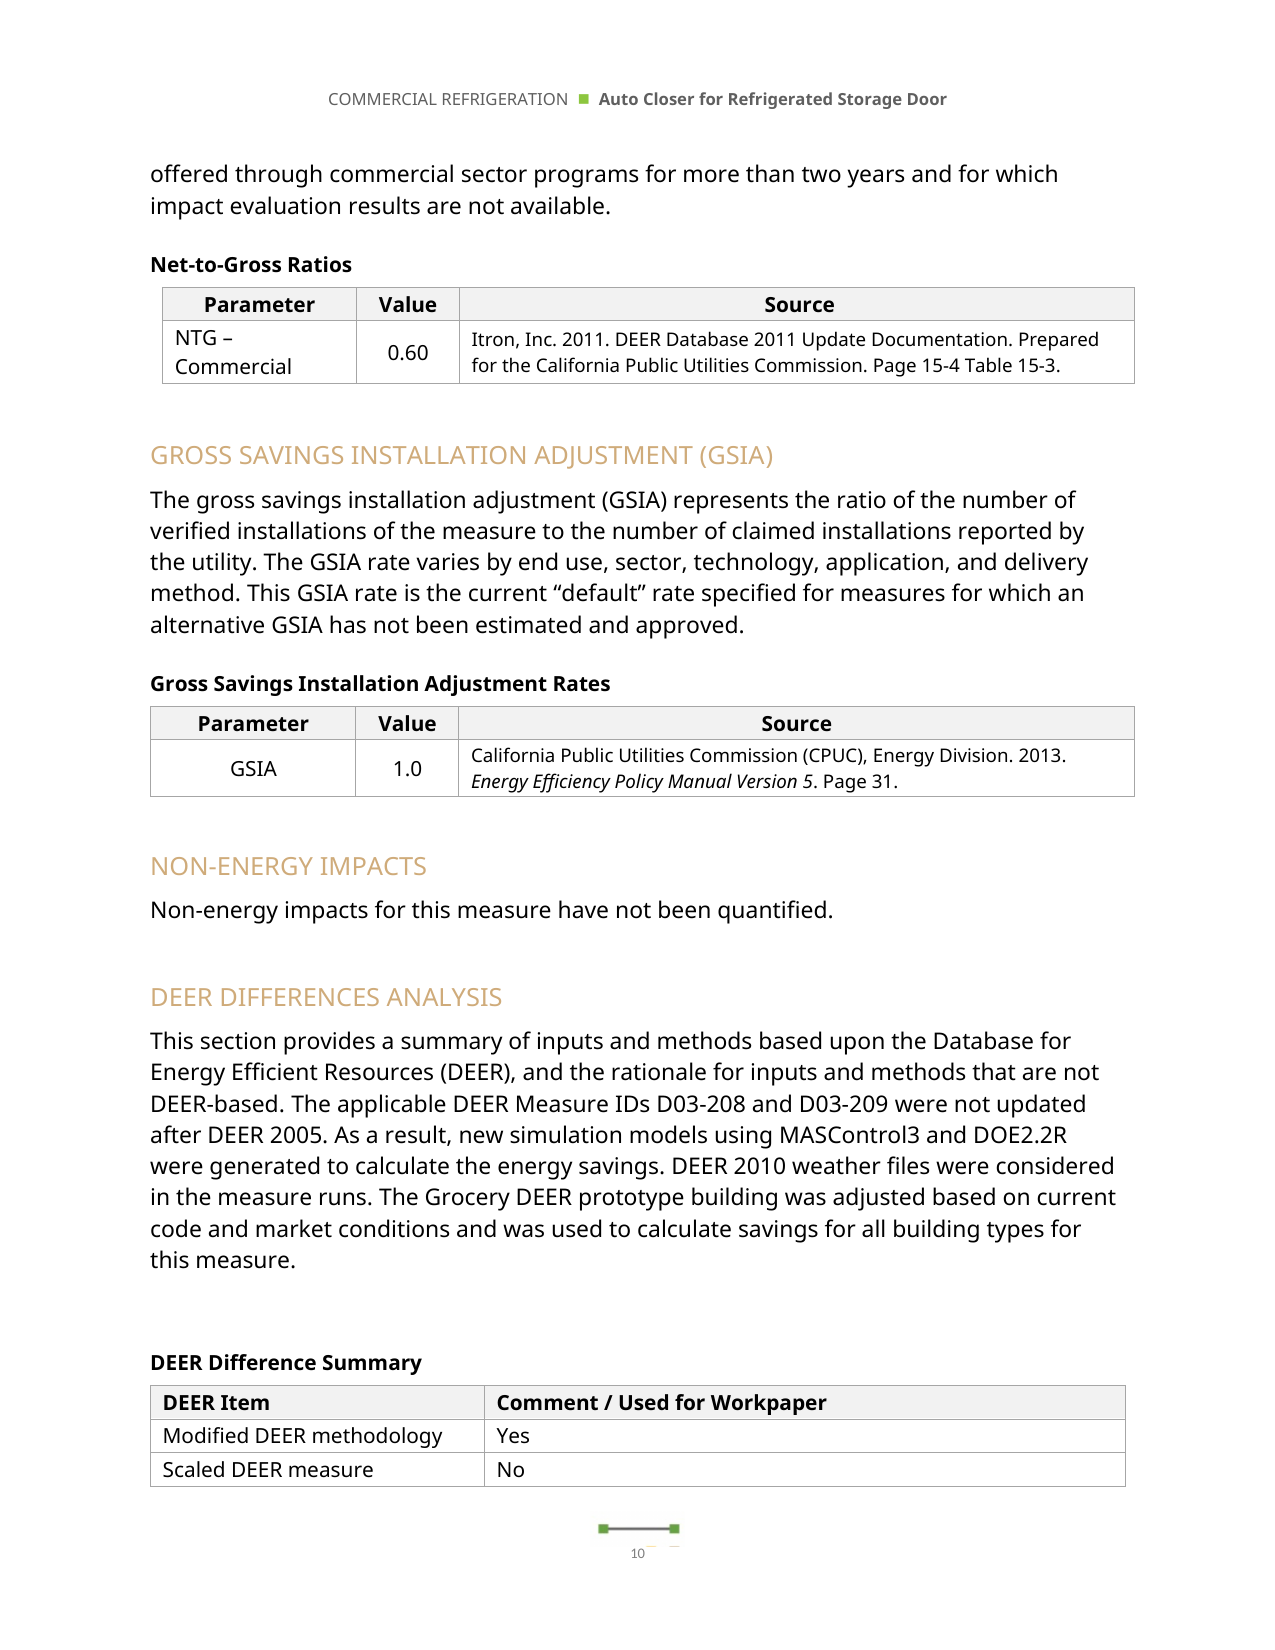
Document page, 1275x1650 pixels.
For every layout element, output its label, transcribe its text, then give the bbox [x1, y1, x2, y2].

subtitle Gross Savings Installation Adjustment (GSIA) [150, 440, 1125, 471]
text Gross Savings Installation Adjustment Rates [150, 669, 1125, 697]
table_header Parameter [151, 707, 355, 739]
subtitle Non-Energy Impacts [150, 850, 1125, 881]
text The gross savings installation adjustment (GSIA) represents the ratio of the number of verified installations of the measure to the number of claimed installations reported by the utility. The GSIA rate varies by end use, sector, technology, application, and delivery method. This GSIA rate is the current “default” rate specified for measures for which an alternative GSIA has not been estimated and approved. [150, 483, 1125, 640]
picture [589, 1512, 684, 1547]
table_cell Scaled DEER measure [151, 1453, 484, 1486]
table_cell Yes [485, 1420, 1125, 1452]
table_header Comment / Used for Workpaper [485, 1386, 1125, 1418]
table_header Source [460, 288, 1134, 320]
text Non-energy impacts for this measure have not been quantified. [150, 894, 1125, 925]
table_cell NTG – Commercial [163, 321, 356, 382]
table_cell California Public Utilities Commission (CPUC), Energy Division. 2013. Energy Efficiency Policy Manual Version 5. Page 31. [459, 740, 1134, 796]
table_cell Modified DEER methodology [151, 1420, 484, 1452]
table_cell No [485, 1453, 1125, 1486]
text This section provides a summary of inputs and methods based upon the Database for Energy Efficient Resources (DEER), and the rationale for inputs and methods that are not DEER-based. The applicable DEER Measure IDs D03-208 and D03-209 were not updated after DEER 2005. As a result, new simulation models using MASControl3 and DOE2.2R were generated to calculate the energy savings. DEER 2010 weather files were considered in the measure runs. The Grocery DEER prototype building was adjusted based on current code and market conditions and was used to calculate savings for all building types for this measure. [150, 1025, 1125, 1275]
text DEER Difference Summary [150, 1348, 1125, 1376]
table_header Source [459, 707, 1134, 739]
table_header Parameter [163, 288, 356, 320]
subtitle DEER Differences Analysis [150, 981, 1125, 1013]
table_header Value [357, 288, 459, 320]
table_cell GSIA [151, 740, 355, 796]
table_header Value [356, 707, 458, 739]
table_cell 0.60 [357, 321, 459, 382]
table_cell Itron, Inc. 2011. DEER Database 2011 Update Documentation. Prepared for the California Public Utilities Commission. Page 15-4 Table 15-3. [460, 321, 1134, 382]
table_header DEER Item [151, 1386, 484, 1418]
table_cell 1.0 [356, 740, 458, 796]
text Net-to-Gross Ratios [150, 250, 1125, 278]
